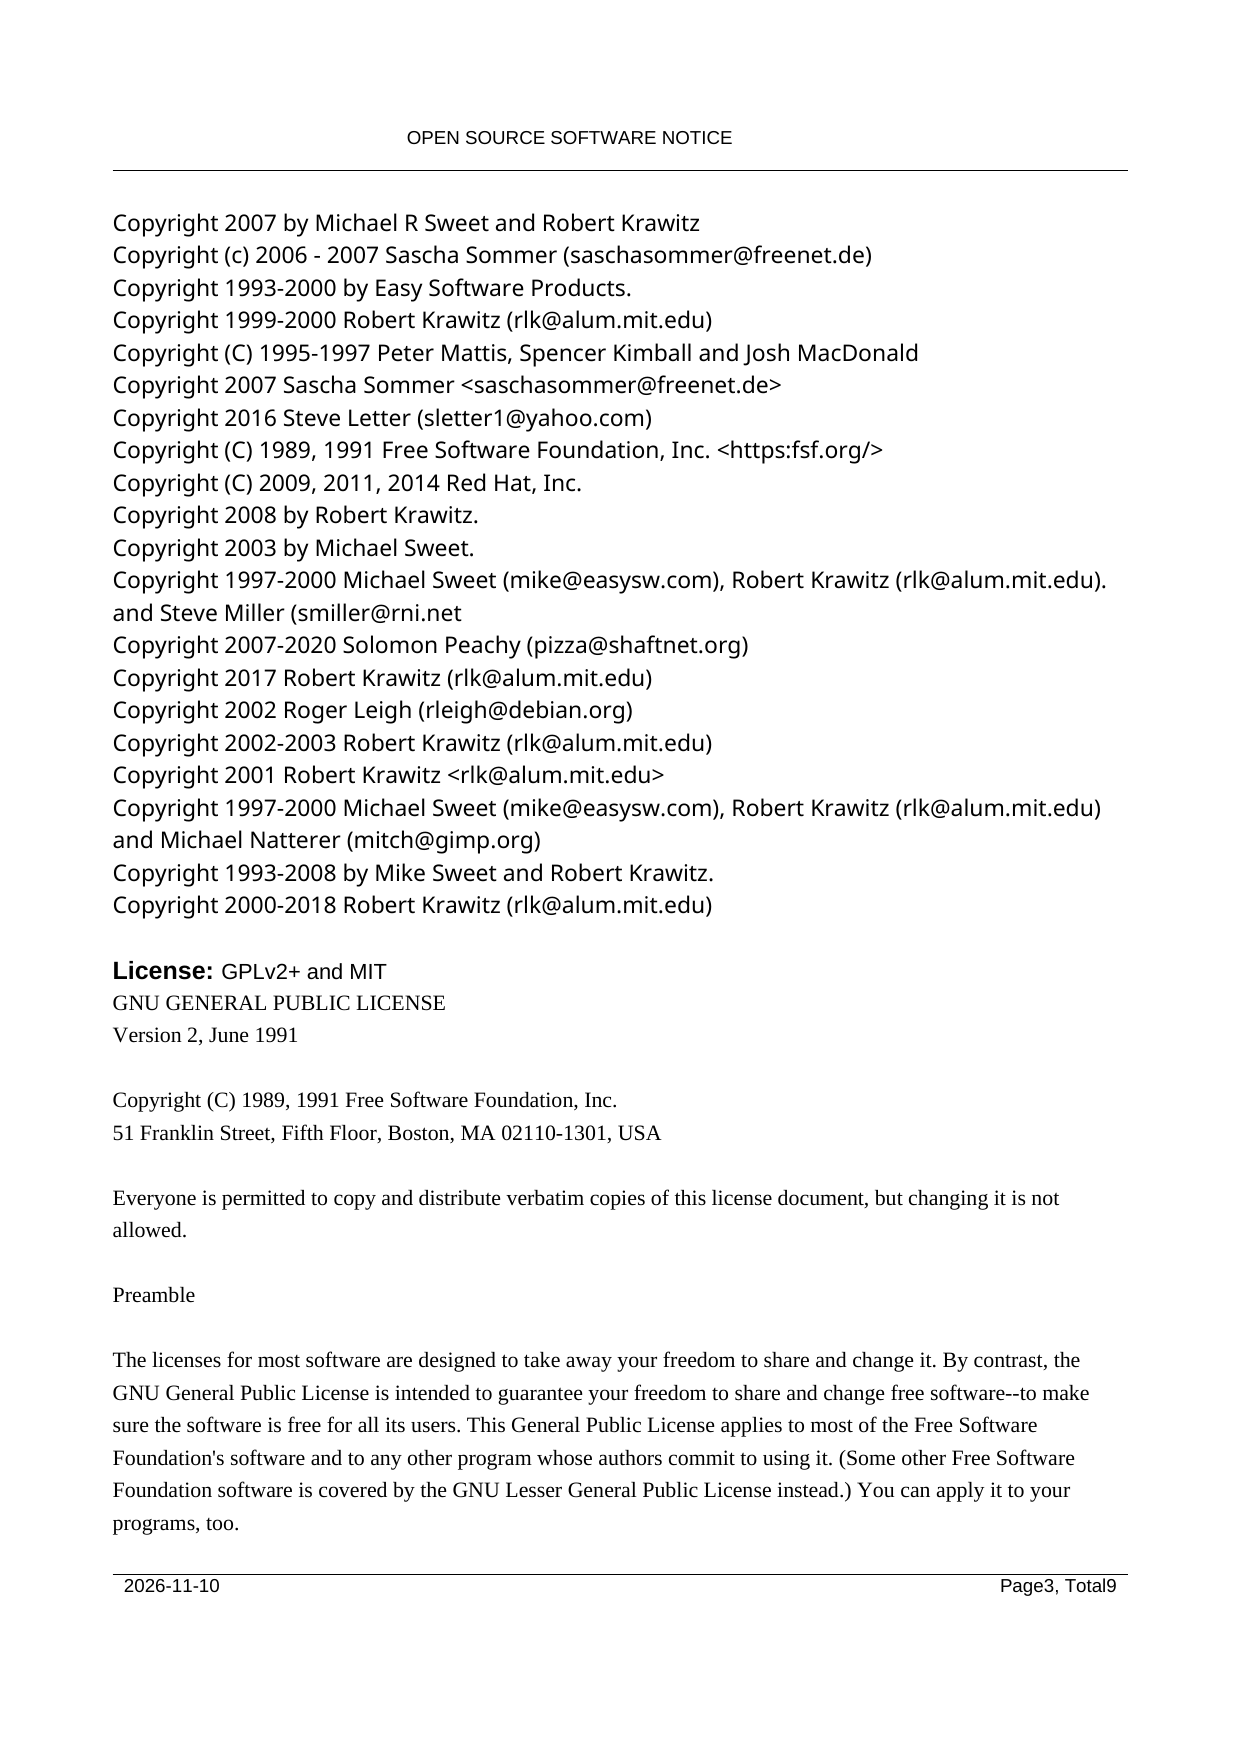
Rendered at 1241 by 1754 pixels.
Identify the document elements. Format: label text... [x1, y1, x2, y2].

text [112, 206, 1128, 954]
text License: GPLv2+ and MIT [112, 954, 1128, 986]
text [112, 986, 1128, 1539]
